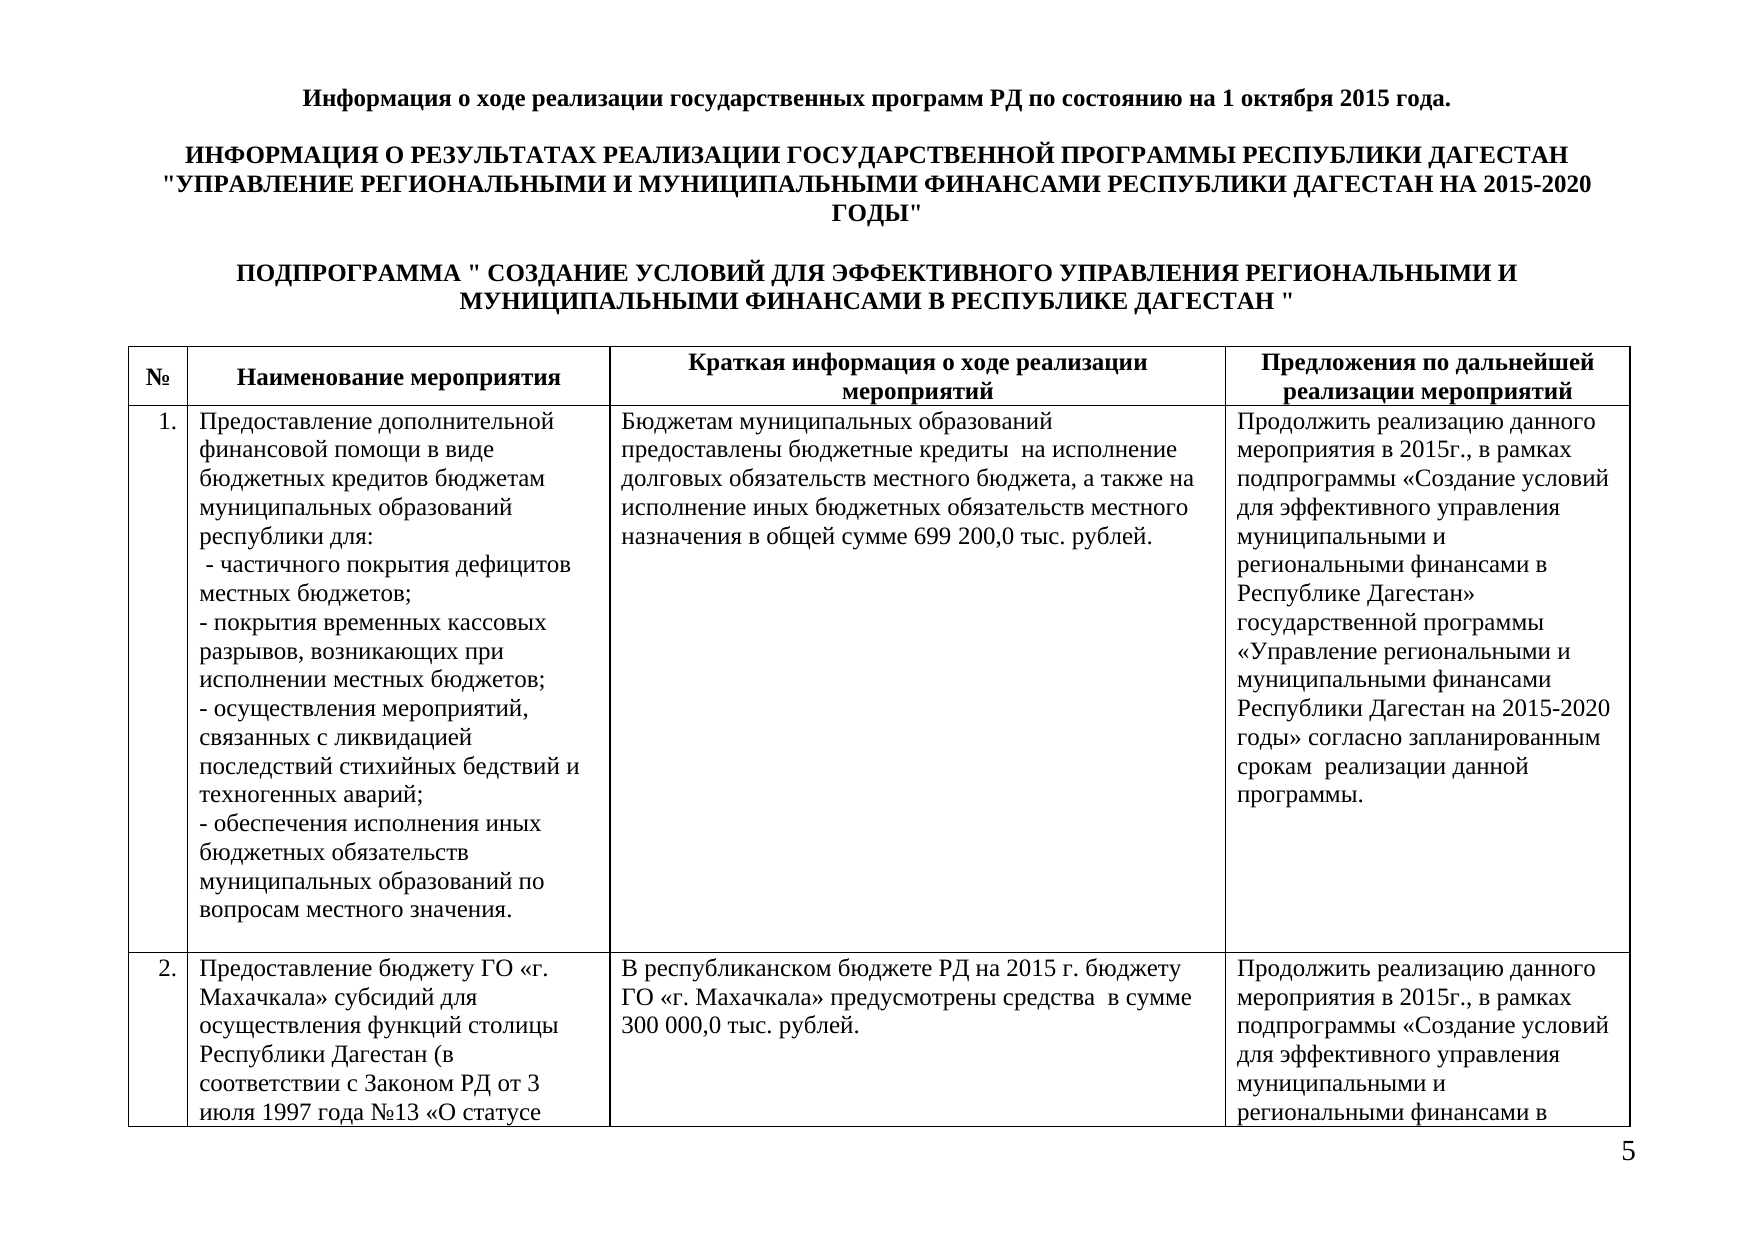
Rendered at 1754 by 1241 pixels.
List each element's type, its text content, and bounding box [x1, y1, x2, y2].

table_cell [1226, 953, 1629, 1126]
table_cell Бюджетам муниципальных образований предоставлены бюджетные кредиты на исполнение долговых обязательств местного бюджета, а также на исполнение иных бюджетных обязательств местного назначения в общей сумме 699 200,0 тыс. рублей. [611, 406, 1225, 952]
table_cell 2. [129, 953, 187, 1126]
table_header Предложения по дальнейшей реализации мероприятий [1226, 347, 1629, 405]
title Информация о ходе реализации государственных программ РД по состоянию на 1 октября 2015 года. [118, 83, 1636, 111]
table_header Наименование мероприятия [188, 347, 609, 405]
title ПОДПРОГРАММА " СОЗДАНИЕ УСЛОВИЙ ДЛЯ ЭФФЕКТИВНОГО УПРАВЛЕНИЯ РЕГИОНАЛЬНЫМИ И МУНИЦИПАЛЬНЫМИ ФИНАНСАМИ В РЕСПУБЛИКЕ ДАГЕСТАН " [118, 258, 1636, 315]
table_cell 1. [129, 406, 187, 952]
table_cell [611, 953, 1225, 1126]
title ИНФОРМАЦИЯ О РЕЗУЛЬТАТАХ РЕАЛИЗАЦИИ ГОСУДАРСТВЕННОЙ ПРОГРАММЫ РЕСПУБЛИКИ ДАГЕСТАН [118, 140, 1636, 169]
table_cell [188, 953, 609, 1126]
title "УПРАВЛЕНИЕ РЕГИОНАЛЬНЫМИ И МУНИЦИПАЛЬНЫМИ ФИНАНСАМИ РЕСПУБЛИКИ ДАГЕСТАН НА 2015-2020 ГОДЫ" [118, 169, 1636, 226]
table_header Краткая информация о ходе реализации мероприятий [611, 347, 1225, 405]
table_header № [129, 347, 187, 405]
table_cell Предоставление дополнительной финансовой помощи в виде бюджетных кредитов бюджетам муниципальных образований республики для: - частичного покрытия дефицитов местных бюджетов; - покрытия временных кассовых разрывов, возникающих при исполнении местных бюджетов; - осуществления мероприятий, связанных с ликвидацией последствий стихийных бедствий и техногенных аварий; - обеспечения исполнения иных бюджетных обязательств муниципальных образований по вопросам местного значения. [188, 406, 609, 952]
